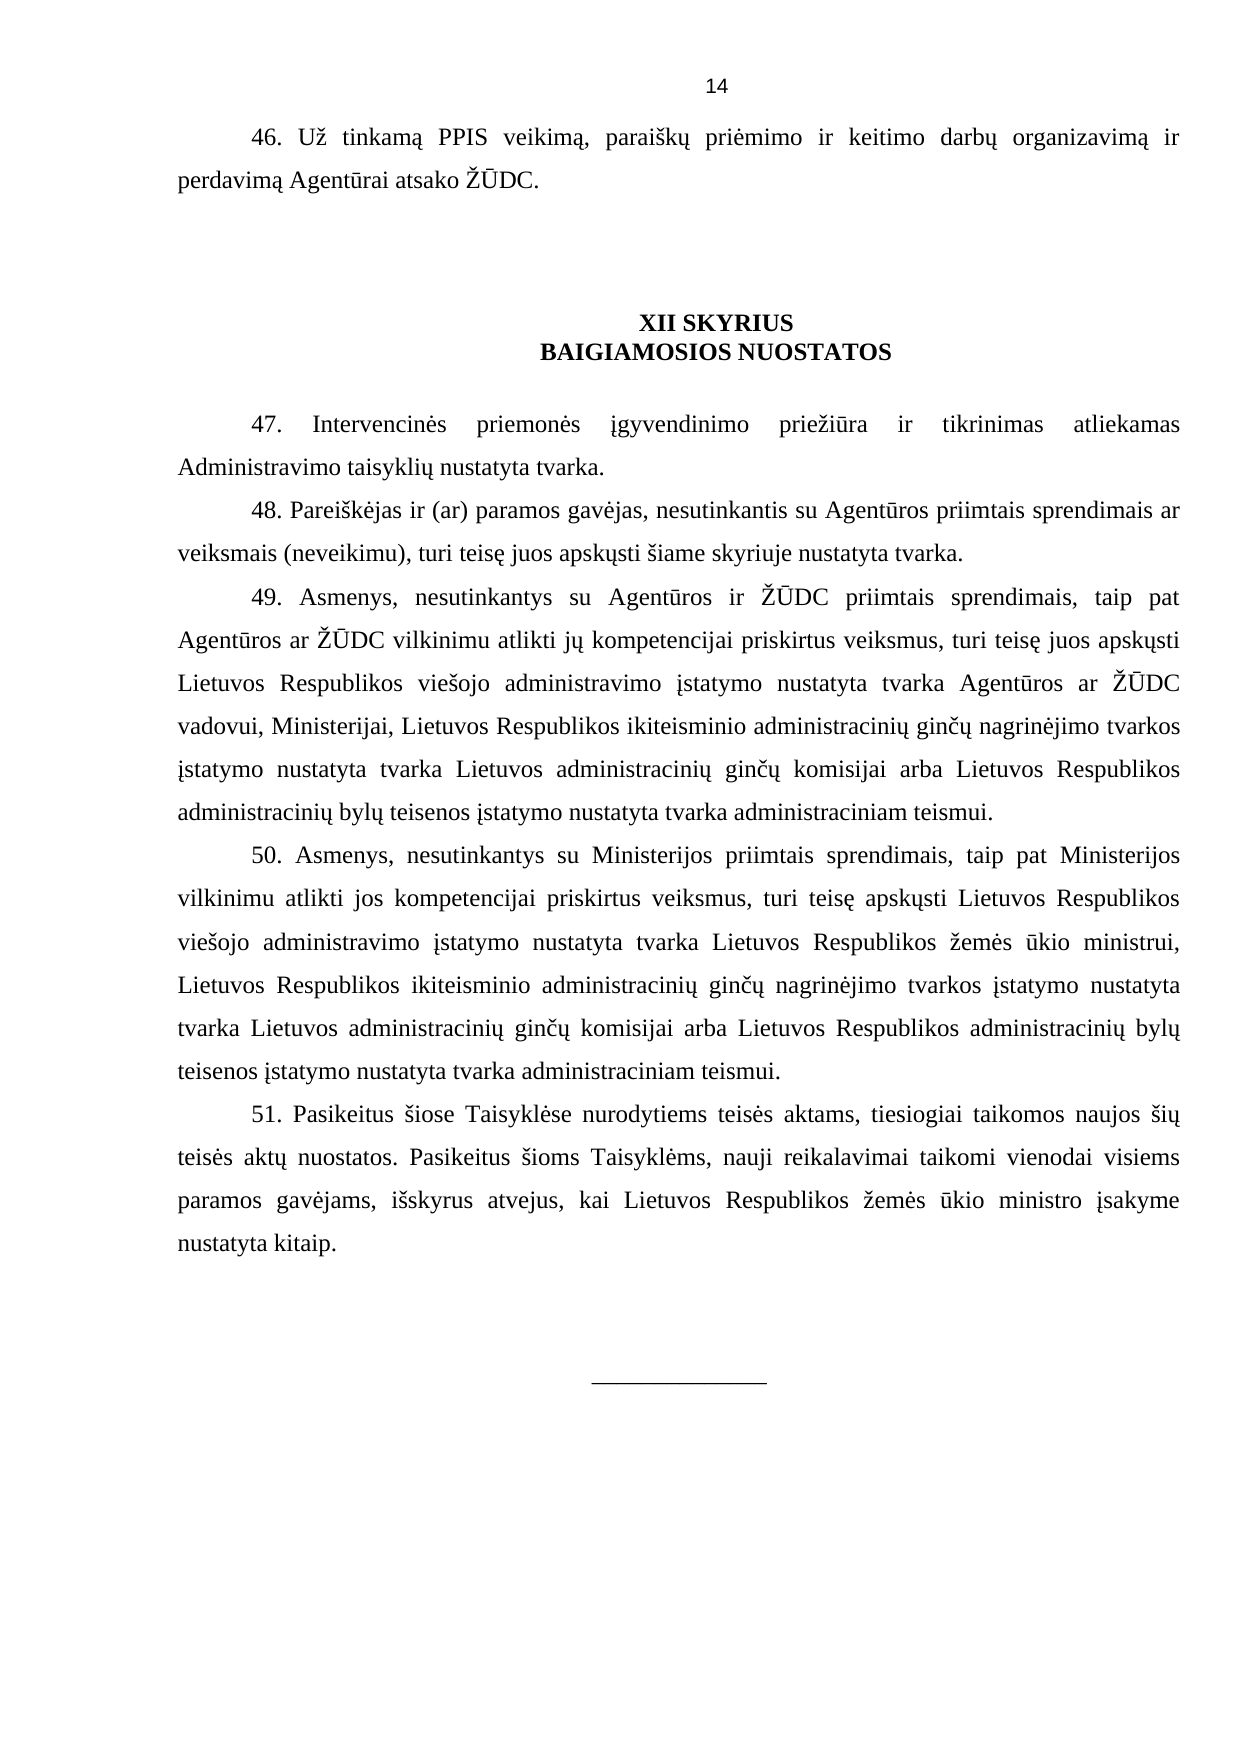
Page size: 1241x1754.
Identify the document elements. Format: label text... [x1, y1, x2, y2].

text 50. Asmenys, nesutinkantys su Ministerijos priimtais sprendimais, taip pat Ministerijos vilkinimu atlikti jos kompetencijai priskirtus veiksmus, turi teisę apskųsti Lietuvos Respublikos viešojo administravimo įstatymo nustatyta tvarka Lietuvos Respublikos žemės ūkio ministrui, Lietuvos Respublikos ikiteisminio administracinių ginčų nagrinėjimo tvarkos įstatymo nustatyta tvarka Lietuvos administracinių ginčų komisijai arba Lietuvos Respublikos administracinių bylų teisenos įstatymo nustatyta tvarka administraciniam teismui. [177, 840, 1181, 1085]
text 47. Intervencinės priemonės įgyvendinimo priežiūra ir tikrinimas atliekamas Administravimo taisyklių nustatyta tvarka. [177, 409, 1181, 481]
text 48. Pareiškėjas ir (ar) paramos gavėjas, nesutinkantis su Agentūros priimtais sprendimais ar veiksmais (neveikimu), turi teisę juos apskųsti šiame skyriuje nustatyta tvarka. [177, 495, 1181, 567]
text BAIGIAMOSIOS NUOSTATOS [177, 337, 1181, 366]
text 46. Už tinkamą PPIS veikimą, paraiškų priėmimo ir keitimo darbų organizavimą ir perdavimą Agentūrai atsako ŽŪDC. [177, 122, 1181, 193]
text 49. Asmenys, nesutinkantys su Agentūros ir ŽŪDC priimtais sprendimais, taip pat Agentūros ar ŽŪDC vilkinimu atlikti jų kompetencijai priskirtus veiksmus, turi teisę juos apskųsti Lietuvos Respublikos viešojo administravimo įstatymo nustatyta tvarka Agentūros ar ŽŪDC vadovui, Ministerijai, Lietuvos Respublikos ikiteisminio administracinių ginčų nagrinėjimo tvarkos įstatymo nustatyta tvarka Lietuvos administracinių ginčų komisijai arba Lietuvos Respublikos administracinių bylų teisenos įstatymo nustatyta tvarka administraciniam teismui. [177, 582, 1181, 826]
text XII SKYRIUS [177, 308, 1181, 337]
text ______________ [177, 1358, 1181, 1387]
text 51. Pasikeitus šiose Taisyklėse nurodytiems teisės aktams, tiesiogiai taikomos naujos šių teisės aktų nuostatos. Pasikeitus šioms Taisyklėms, nauji reikalavimai taikomi vienodai visiems paramos gavėjams, išskyrus atvejus, kai Lietuvos Respublikos žemės ūkio ministro įsakyme nustatyta kitaip. [177, 1099, 1181, 1257]
